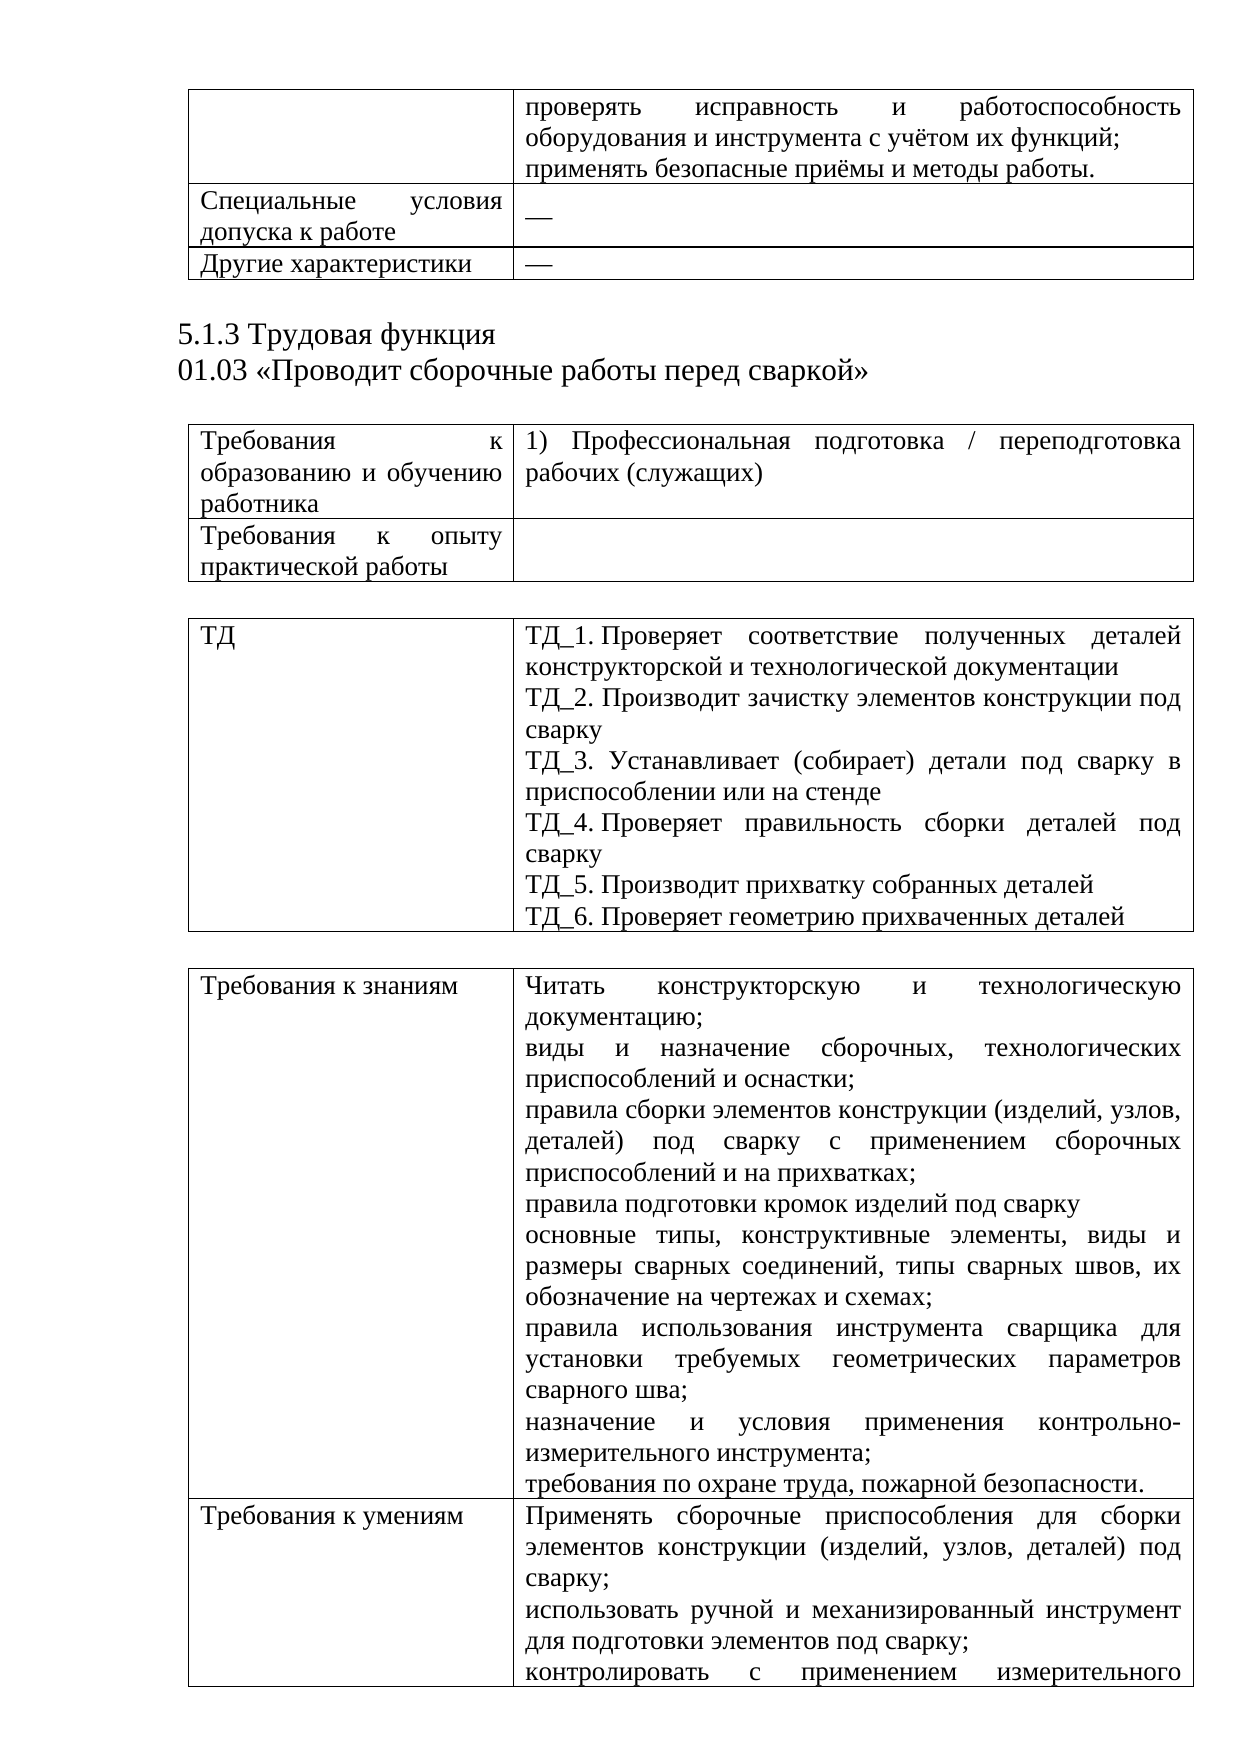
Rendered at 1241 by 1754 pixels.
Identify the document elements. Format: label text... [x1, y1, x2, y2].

table_cell ― [514, 184, 1193, 246]
table_header ТД [189, 619, 513, 931]
table_header 1) Профессиональная подготовка / переподготовка рабочих (служащих) [514, 425, 1193, 518]
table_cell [189, 90, 513, 183]
table_header ТД_1. Проверяет соответствие полученных деталей конструкторской и технологической документации ТД_2. Производит зачистку элементов конструкции под сварку ТД_3. Устанавливает (собирает) детали под сварку в приспособлении или на стенде ТД_4. Проверяет правильность сборки деталей под сварку ТД_5. Производит прихватку собранных деталей ТД_6. Проверяет геометрию прихваченных деталей [514, 619, 1193, 931]
table_header Требования к знаниям [189, 969, 513, 1498]
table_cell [514, 90, 1193, 183]
list 01.03 «Проводит сборочные работы перед сваркой» [177, 352, 1181, 387]
table_cell [514, 519, 1193, 581]
table_header Читать конструкторскую и технологическую документацию; виды и назначение сборочных, технологических приспособлений и оснастки; правила сборки элементов конструкции (изделий, узлов, деталей) под сварку с применением сборочных приспособлений и на прихватках; правила подготовки кромок изделий под сварку основные типы, конструктивные элементы, виды и размеры сварных соединений, типы сварных швов, их обозначение на чертежах и схемах; правила использования инструмента сварщика для установки требуемых геометрических параметров сварного шва; назначение и условия применения контрольно- измерительного инструмента; требования по охране труда, пожарной безопасности. [514, 969, 1193, 1498]
table_cell ― [514, 248, 1193, 279]
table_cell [514, 1499, 1193, 1686]
table_cell Специальные условия допуска к работе [189, 184, 513, 246]
table_header Требования к образованию и обучению работника [189, 425, 513, 518]
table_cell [189, 1499, 513, 1686]
table_cell Другие характеристики [189, 248, 513, 279]
table_cell Требования к опыту практической работы [189, 519, 513, 581]
list 5.1.3 Трудовая функция [177, 316, 1181, 352]
